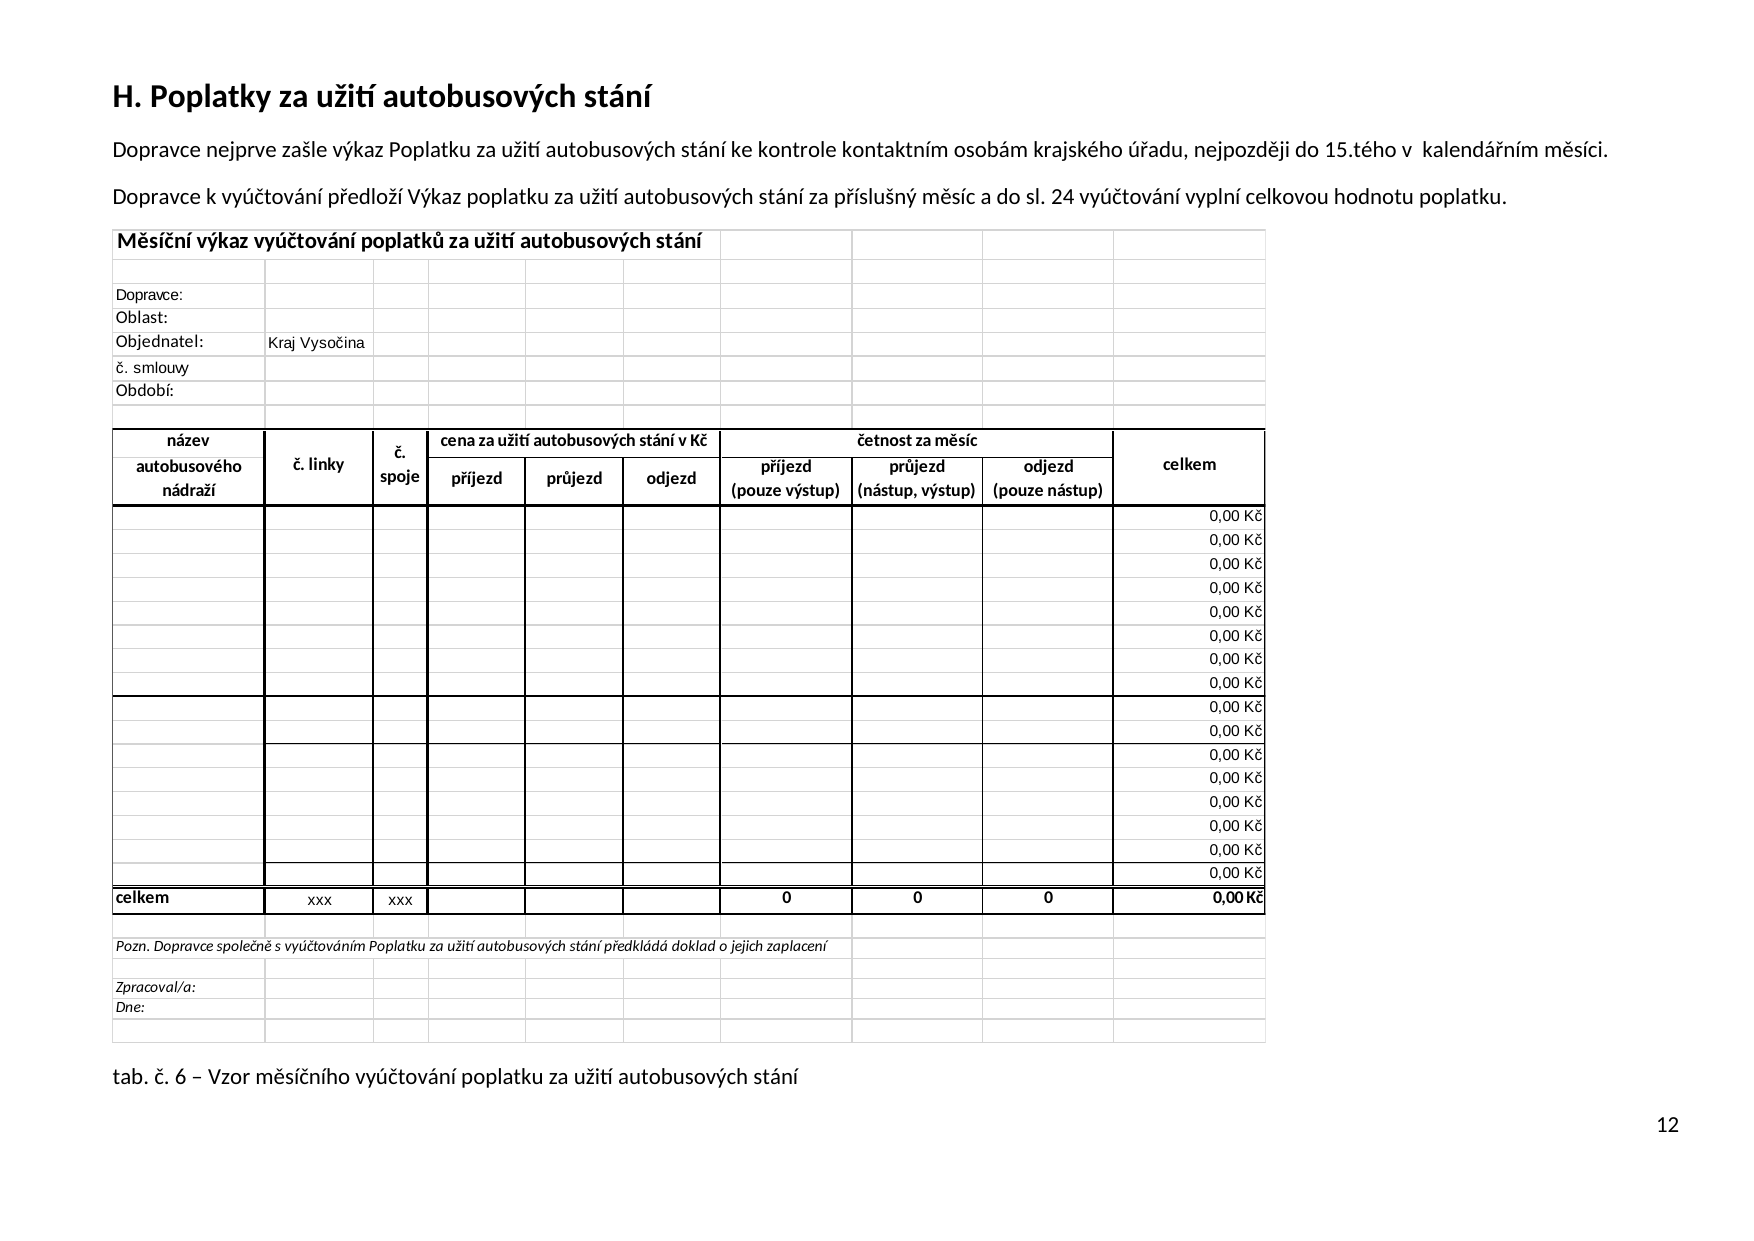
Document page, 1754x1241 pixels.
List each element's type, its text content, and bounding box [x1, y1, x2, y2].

text H. Poplatky za užití autobusových stání [75, 75, 1679, 116]
text tab. č. 6 – Vzor měsíčního vyúčtování poplatku za užití autobusových stání [112, 1062, 1679, 1090]
text Dopravce nejprve zašle výkaz Poplatku za užití autobusových stání ke kontrole kontaktním osobám krajského úřadu, nejpozději do 15.tého v kalendářním měsíci. [75, 136, 1679, 164]
text Dopravce k vyúčtování předloží Výkaz poplatku za užití autobusových stání za příslušný měsíc a do sl. 24 vyúčtování vyplní celkovou hodnotu poplatku. [75, 182, 1679, 211]
